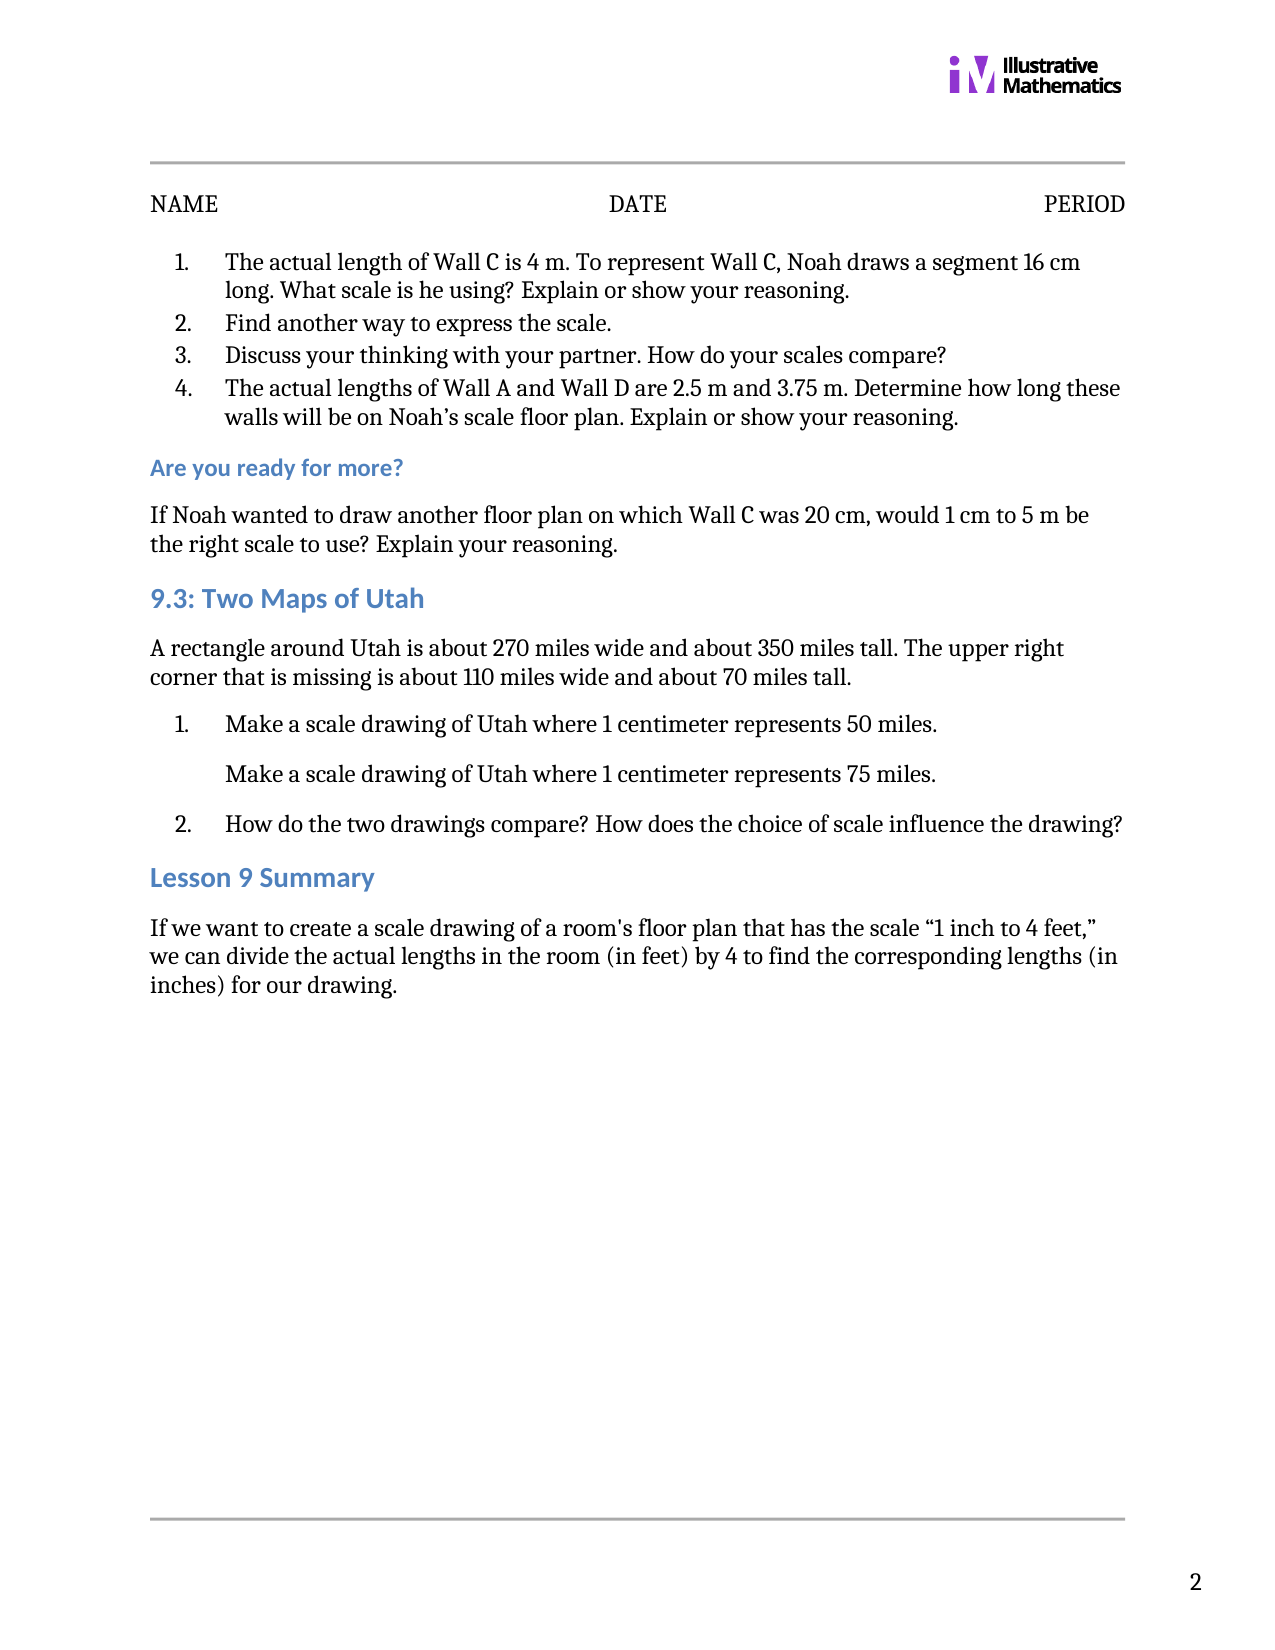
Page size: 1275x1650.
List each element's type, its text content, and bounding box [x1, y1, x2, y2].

subtitle Are you ready for more? [150, 452, 1125, 483]
list Find another way to express the scale. [175, 309, 1125, 337]
list How do the two drawings compare? How does the choice of scale influence the drawing? [175, 809, 1125, 838]
list Discuss your thinking with your partner. How do your scales compare? [175, 341, 1125, 370]
list The actual lengths of Wall A and Wall D are 2.5 m and 3.75 m. Determine how long these walls will be on Noah’s scale floor plan. Explain or show your reasoning. [175, 374, 1125, 431]
list Make a scale drawing of Utah where 1 centimeter represents 75 miles. [175, 760, 1125, 789]
subtitle 9.3: Two Maps of Utah [150, 580, 1125, 615]
picture [949, 55, 1121, 93]
list Make a scale drawing of Utah where 1 centimeter represents 50 miles. [175, 710, 1125, 739]
text If Noah wanted to draw another floor plan on which Wall C was 20 cm, would 1 cm to 5 m be the right scale to use? Explain your reasoning. [150, 501, 1125, 559]
list The actual length of Wall C is 4 m. To represent Wall C, Noah draws a segment 16 cm long. What scale is he using? Explain or show your reasoning. [175, 247, 1125, 305]
subtitle Lesson 9 Summary [150, 859, 1125, 895]
text If we want to create a scale drawing of a room's floor plan that has the scale “1 inch to 4 feet,” we can divide the actual lengths in the room (in feet) by 4 to find the corresponding lengths (in inches) for our drawing. [150, 913, 1125, 1000]
text A rectangle around Utah is about 270 miles wide and about 350 miles tall. The upper right corner that is missing is about 110 miles wide and about 70 miles tall. [150, 634, 1125, 692]
